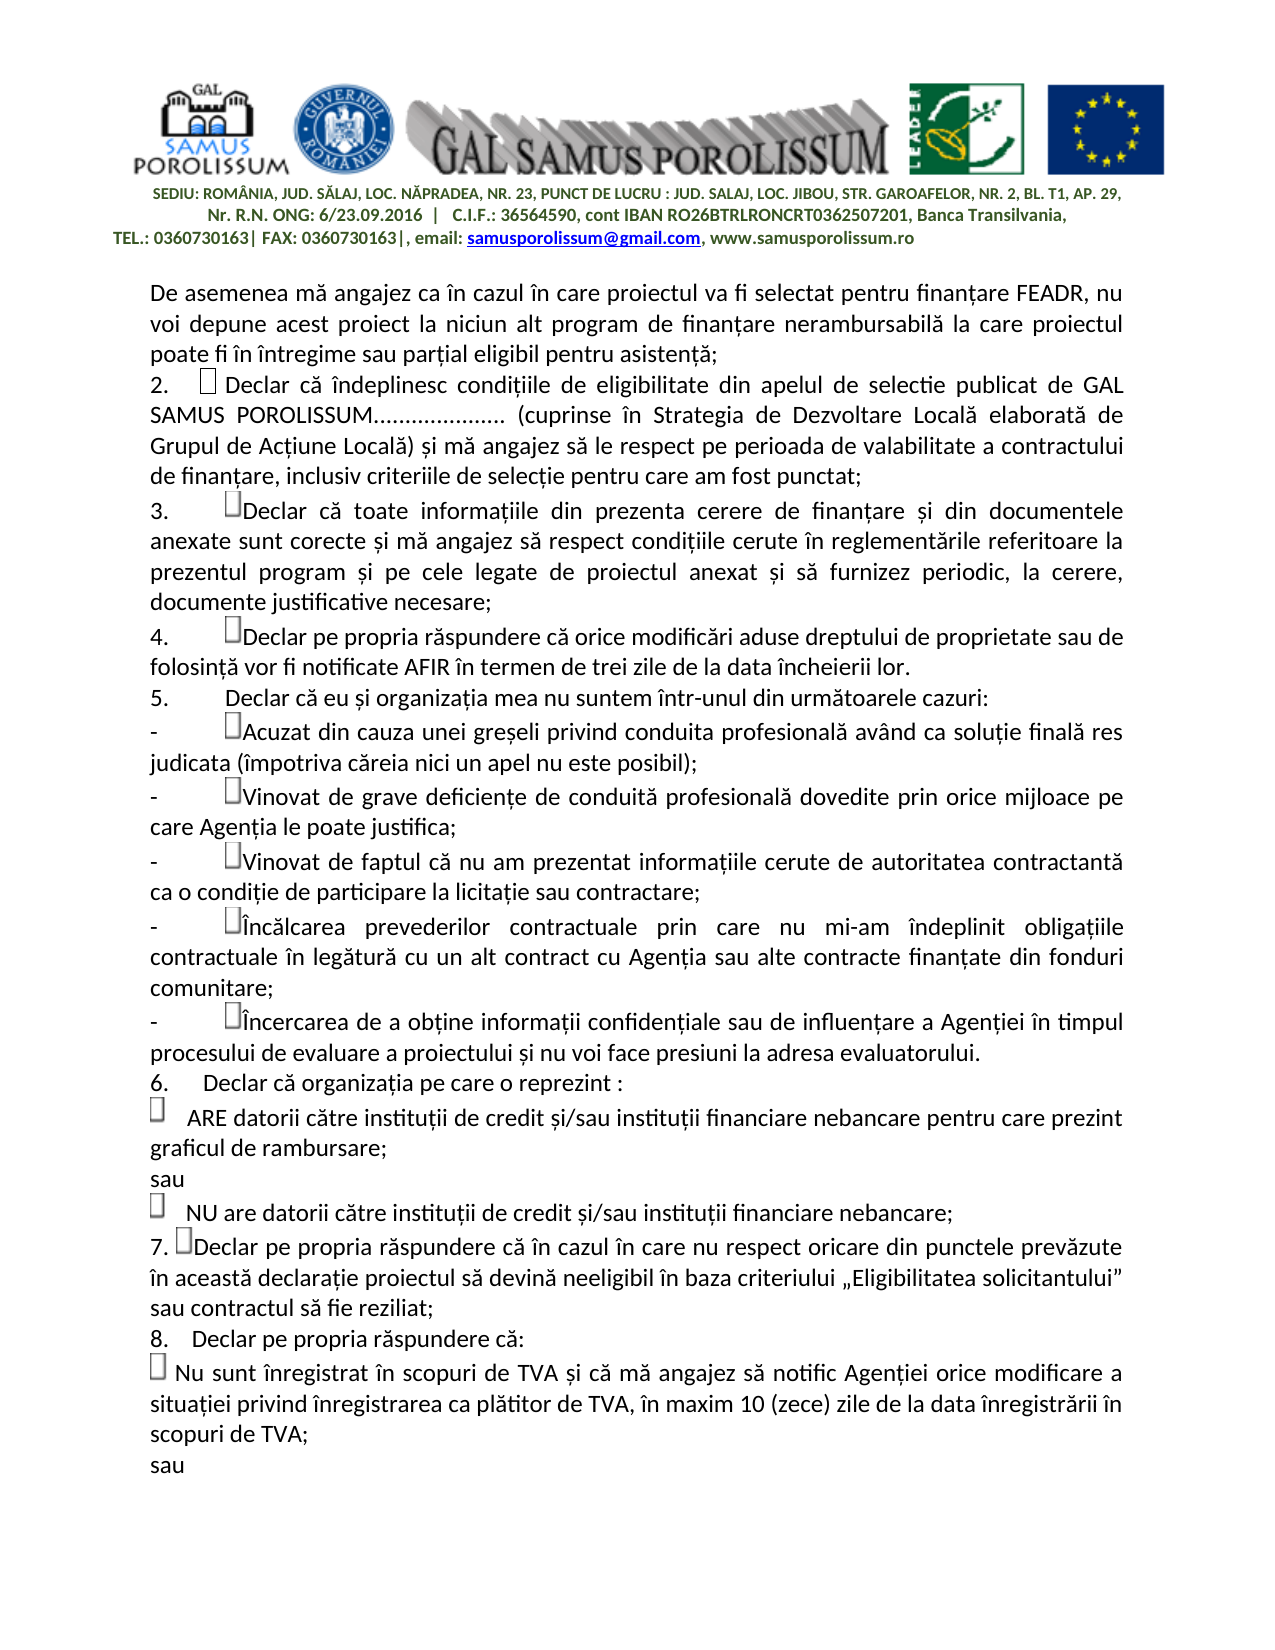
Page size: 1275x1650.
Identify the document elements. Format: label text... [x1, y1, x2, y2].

text 8. Declar pe propria răspundere că: [150, 1323, 1125, 1353]
text De asemenea mă angajez ca în cazul în care proiectul va fi selectat pentru finanțare FEADR, nu voi depune acest proiect la niciun alt program de finanțare nerambursabilă la care proiectul poate fi în întregime sau parțial eligibil pentru asistență; [150, 277, 1125, 369]
picture [225, 777, 243, 806]
picture [176, 1227, 194, 1256]
picture [112, 73, 1174, 184]
picture [150, 1353, 168, 1382]
picture [225, 842, 243, 871]
text 6. Declar că organizația pe care o reprezint : [150, 1067, 1125, 1098]
picture [225, 907, 243, 936]
text - Încercarea de a obține informații confidențiale sau de influențare a Agenției în timpul procesului de evaluare a proiectului și nu voi face presiuni la adresa evaluatorului. [150, 1002, 1125, 1067]
text 7. Declar pe propria răspundere că în cazul în care nu respect oricare din punctele prevăzute în această declarație proiectul să devină neeligibil în baza criteriului „Eligibilitatea solicitantului” sau contractul să fie reziliat; [150, 1228, 1125, 1323]
text - Vinovat de grave deficiențe de conduită profesională dovedite prin orice mijloace pe care Agenția le poate justifica; [150, 777, 1125, 842]
picture [225, 1002, 243, 1031]
text Nu sunt înregistrat în scopuri de TVA și că mă angajez să notific Agenției orice modificare a situației privind înregistrarea ca plătitor de TVA, în maxim 10 (zece) zile de la data înregistrării în scopuri de TVA; [150, 1353, 1125, 1449]
text - Încălcarea prevederilor contractuale prin care nu mi-am îndeplinit obligațiile contractuale în legătură cu un alt contract cu Agenția sau alte contracte finanțate din fonduri comunitare; [150, 907, 1125, 1002]
picture [150, 1193, 169, 1222]
text 3. Declar că toate informațiile din prezenta cerere de finanțare și din documentele anexate sunt corecte și mă angajez să respect condițiile cerute în reglementările referitoare la prezentul program și pe cele legate de proiectul anexat și să furnizez periodic, la cerere, documente justificative necesare; [150, 491, 1125, 617]
picture [150, 1097, 169, 1126]
text sau [150, 1449, 1125, 1479]
text 5. Declar că eu și organizația mea nu suntem într-unul din următoarele cazuri: [150, 682, 1125, 712]
text - Acuzat din cauza unei greșeli privind conduita profesională având ca soluție finală res judicata (împotriva căreia nici un apel nu este posibil); [150, 712, 1125, 777]
text ARE datorii către instituții de credit și/sau instituții financiare nebancare pentru care prezint graficul de rambursare; [150, 1098, 1125, 1163]
text 2. Declar că îndeplinesc condițiile de eligibilitate din apelul de selectie publicat de GAL SAMUS POROLISSUM..................... (cuprinse în Strategia de Dezvoltare Locală elaborată de Grupul de Acțiune Locală) și mă angajez să le respect pe perioada de valabilitate a contractului de finanțare, inclusiv criteriile de selecție pentru care am fost punctat; [150, 369, 1125, 491]
picture [225, 712, 243, 741]
text 4. Declar pe propria răspundere că orice modificări aduse dreptului de proprietate sau de folosință vor fi notificate AFIR în termen de trei zile de la data încheierii lor. [150, 617, 1125, 682]
text NU are datorii către instituții de credit și/sau instituții financiare nebancare; [150, 1193, 1125, 1228]
text - Vinovat de faptul că nu am prezentat informațiile cerute de autoritatea contractantă ca o condiție de participare la licitație sau contractare; [150, 842, 1125, 907]
text sau [150, 1163, 1125, 1193]
picture [225, 491, 243, 519]
picture [225, 616, 243, 645]
